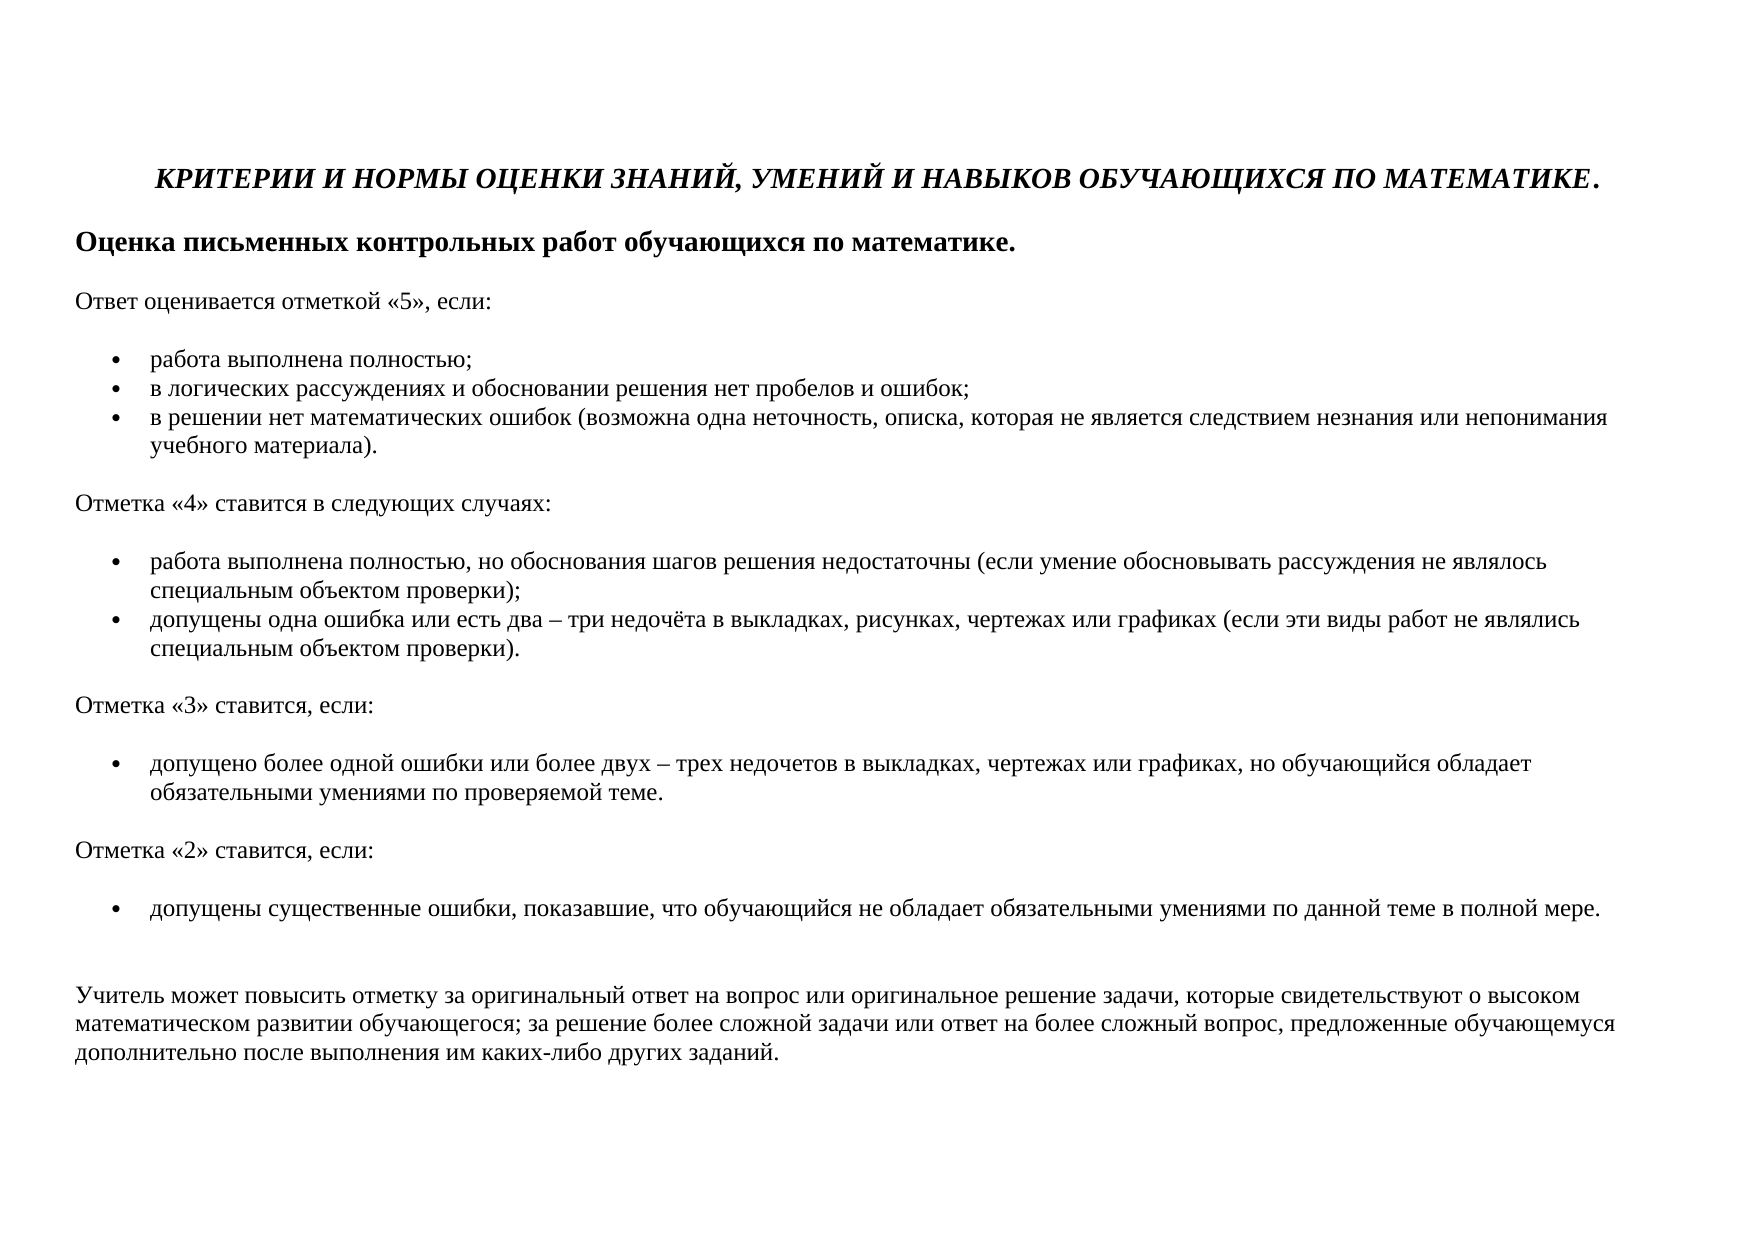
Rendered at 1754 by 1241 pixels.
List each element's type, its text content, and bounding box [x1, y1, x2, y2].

text КРИТЕРИИ И НОРМЫ ОЦЕНКИ ЗНАНИЙ, УМЕНИЙ И НАВЫКОВ ОБУЧАЮЩИХСЯ ПО МАТЕМАТИКЕ. [75, 161, 1679, 194]
list работа выполнена полностью; [112, 344, 1679, 373]
text Отметка «2» ставится, если: [75, 835, 1679, 864]
list в решении нет математических ошибок (возможна одна неточность, описка, которая не является следствием незнания или непонимания учебного материала). [112, 402, 1679, 459]
text Учитель может повысить отметку за оригинальный ответ на вопрос или оригинальное решение задачи, которые свидетельствуют о высоком математическом развитии обучающегося; за решение более сложной задачи или ответ на более сложный вопрос, предложенные обучающемуся дополнительно после выполнения им каких-либо других заданий. [75, 951, 1679, 1123]
text Оценка письменных контрольных работ обучающихся по математике. [75, 224, 1679, 257]
list работа выполнена полностью, но обоснования шагов решения недостаточны (если умение обосновывать рассуждения не являлось специальным объектом проверки); [112, 546, 1679, 604]
list допущены существенные ошибки, показавшие, что обучающийся не обладает обязательными умениями по данной теме в полной мере. [112, 893, 1679, 922]
list допущены одна ошибка или есть два – три недочёта в выкладках, рисунках, чертежах или графиках (если эти виды работ не являлись специальным объектом проверки). [112, 604, 1679, 661]
text Отметка «3» ставится, если: [75, 691, 1679, 719]
list допущено более одной ошибки или более двух – трех недочетов в выкладках, чертежах или графиках, но обучающийся обладает обязательными умениями по проверяемой теме. [112, 748, 1679, 806]
text Отметка «4» ставится в следующих случаях: [75, 488, 1679, 517]
text Ответ оценивается отметкой «5», если: [75, 286, 1679, 315]
list в логических рассуждениях и обосновании решения нет пробелов и ошибок; [112, 373, 1679, 402]
